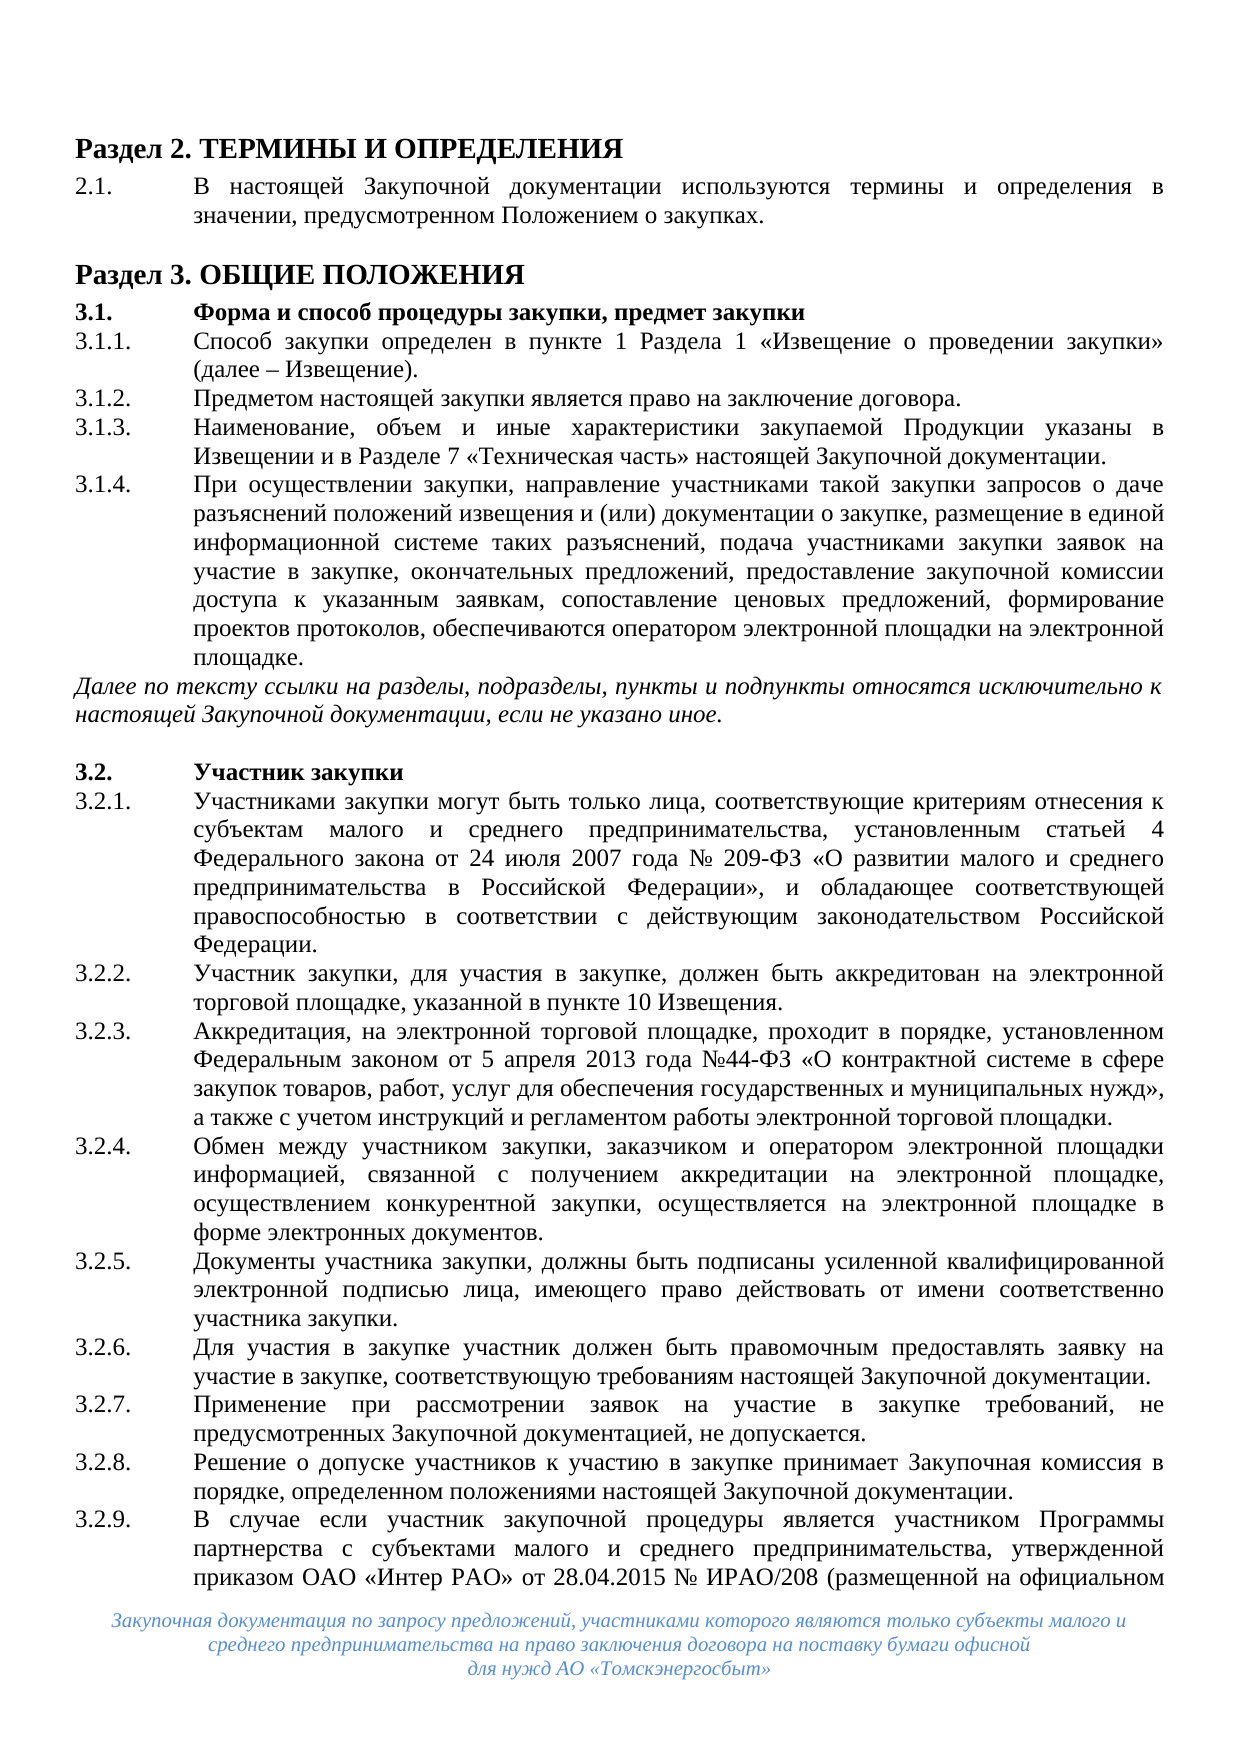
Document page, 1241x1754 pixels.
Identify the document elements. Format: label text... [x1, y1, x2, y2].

list Аккредитация, на электронной торговой площадке, проходит в порядке, установленном Федеральным законом от 5 апреля 2013 года №44-ФЗ «О контрактной системе в сфере закупок товаров, работ, услуг для обеспечения государственных и муниципальных нужд», а также с учетом инструкций и регламентом работы электронной торговой площадки. [75, 1016, 1165, 1131]
list Документы участника закупки, должны быть подписаны усиленной квалифицированной электронной подписью лица, имеющего право действовать от имени соответственно участника закупки. [75, 1246, 1165, 1332]
text Далее по тексту ссылки на разделы, подразделы, пункты и подпункты относятся исключительно к настоящей Закупочной документации, если не указано иное. [75, 671, 1165, 728]
list Форма и способ процедуры закупки, предмет закупки [75, 297, 1165, 326]
list Предметом настоящей закупки является право на заключение договора. [75, 383, 1165, 412]
list При осуществлении закупки, направление участниками такой закупки запросов о даче разъяснений положений извещения и (или) документации о закупке, размещение в единой информационной системе таких разъяснений, подача участниками закупки заявок на участие в закупке, окончательных предложений, предоставление закупочной комиссии доступа к указанным заявкам, сопоставление ценовых предложений, формирование проектов протоколов, обеспечиваются оператором электронной площадки на электронной площадке. [75, 469, 1165, 671]
list Участник закупки [75, 757, 1165, 786]
list Применение при рассмотрении заявок на участие в закупке требований, не предусмотренных Закупочной документацией, не допускается. [75, 1389, 1165, 1447]
subtitle Раздел 3. ОБЩИЕ ПОЛОЖЕНИЯ [75, 257, 1165, 291]
text 2.1. В настоящей Закупочной документации используются термины и определения в значении, предусмотренном Положением о закупках. [75, 171, 1165, 228]
list Участник закупки, для участия в закупке, должен быть аккредитован на электронной торговой площадке, указанной в пункте 10 Извещения. [75, 958, 1165, 1016]
list Для участия в закупке участник должен быть правомочным предоставлять заявку на участие в закупке, соответствующую требованиям настоящей Закупочной документации. [75, 1332, 1165, 1389]
list Обмен между участником закупки, заказчиком и оператором электронной площадки информацией, связанной с получением аккредитации на электронной площадке, осуществлением конкурентной закупки, осуществляется на электронной площадке в форме электронных документов. [75, 1131, 1165, 1246]
list Способ закупки определен в пункте 1 Раздела 1 «Извещение о проведении закупки» (далее – Извещение). [75, 326, 1165, 383]
subtitle Раздел 2. ТЕРМИНЫ И ОПРЕДЕЛЕНИЯ [75, 131, 1165, 165]
list Участниками закупки могут быть только лица, соответствующие критериям отнесения к субъектам малого и среднего предпринимательства, установленным статьей 4 Федерального закона от 24 июля 2007 года № 209-ФЗ «О развитии малого и среднего предпринимательства в Российской Федерации», и обладающее соответствующей правоспособностью в соответствии с действующим законодательством Российской Федерации. [75, 786, 1165, 958]
list Наименование, объем и иные характеристики закупаемой Продукции указаны в Извещении и в Разделе 7 «Техническая часть» настоящей Закупочной документации. [75, 412, 1165, 469]
list Решение о допуске участников к участию в закупке принимает Закупочная комиссия в порядке, определенном положениями настоящей Закупочной документации. [75, 1447, 1165, 1504]
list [75, 1504, 1165, 1591]
